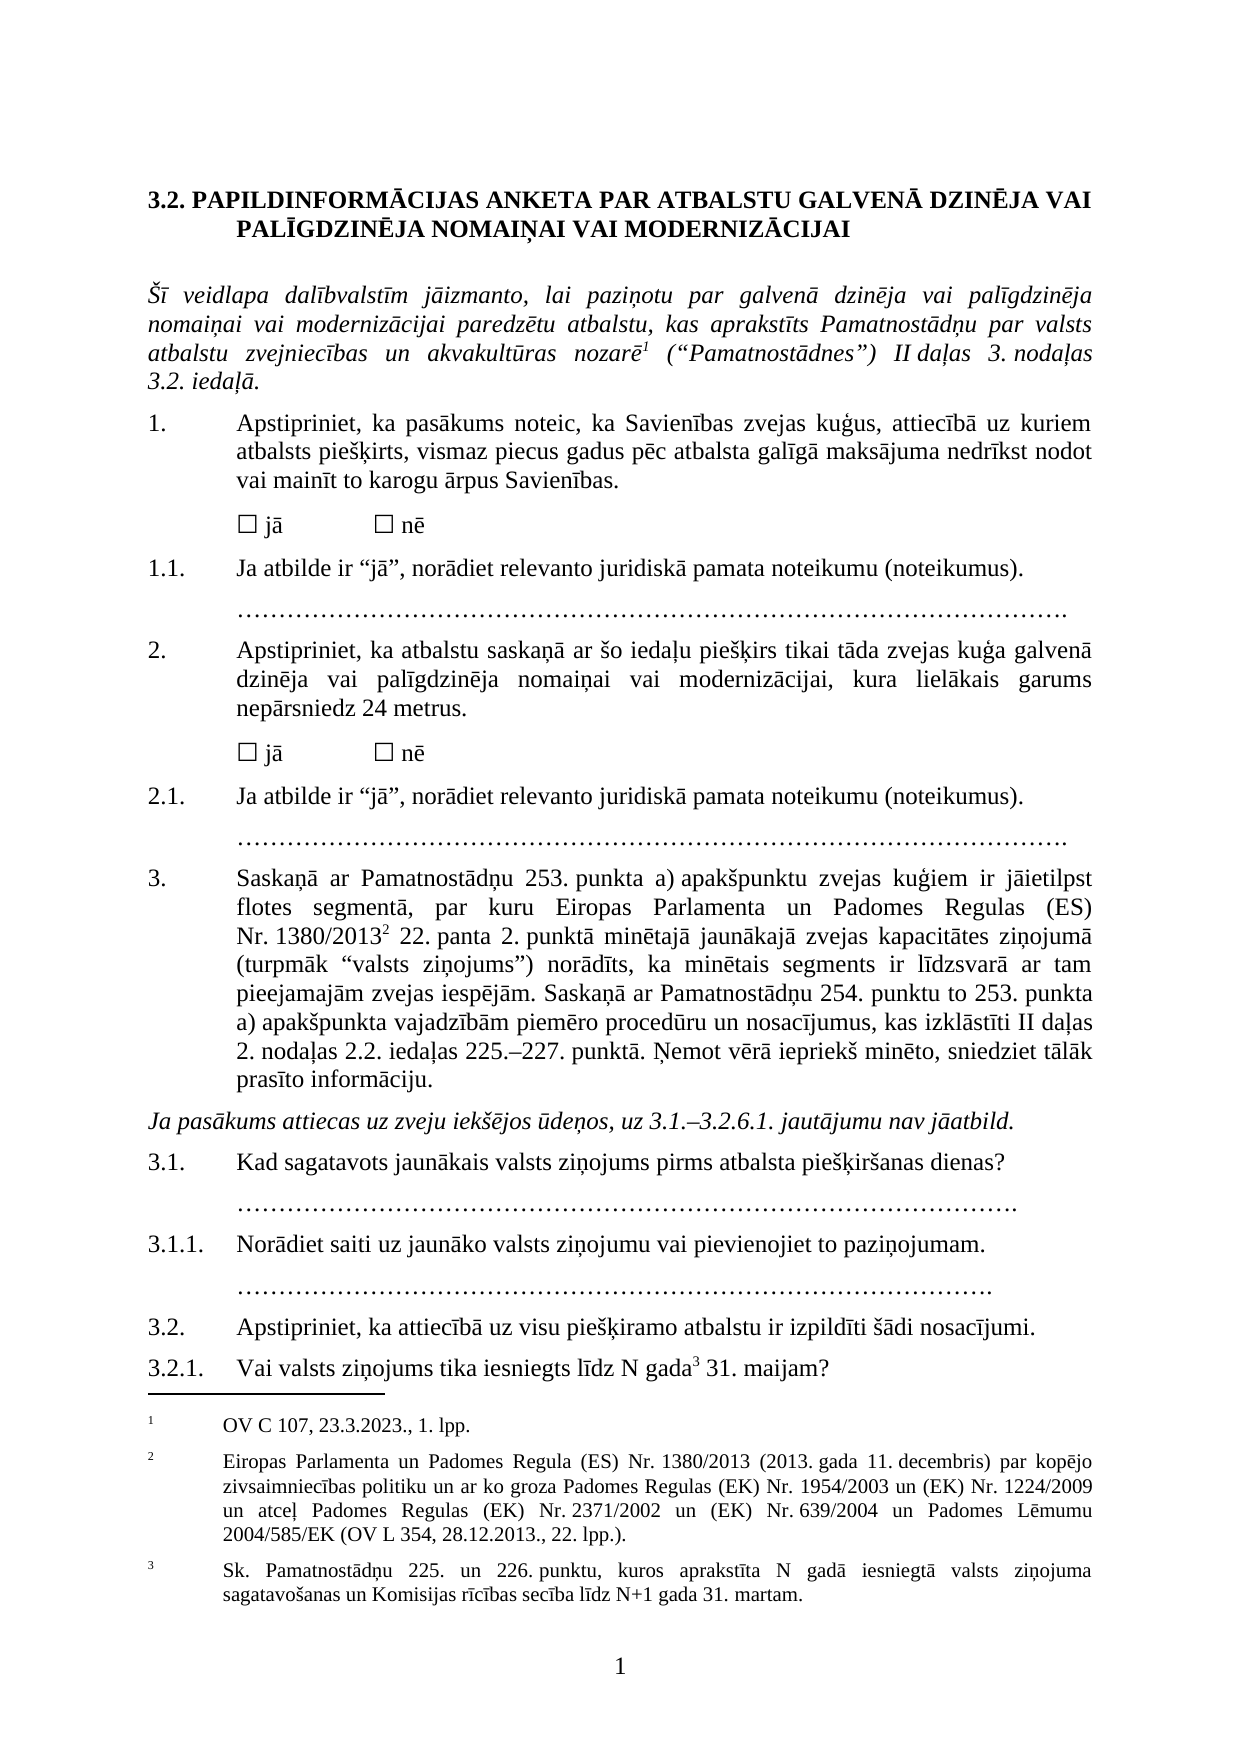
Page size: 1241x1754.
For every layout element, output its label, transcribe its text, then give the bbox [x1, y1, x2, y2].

text ………………………………………………………………………………………. [236, 594, 1093, 623]
text ………………………………………………………………………………………. [236, 822, 1093, 851]
text 3. Saskaņā ar Pamatnostādņu 253. punkta a) apakšpunktu zvejas kuģiem ir jāietilpst flotes segmentā, par kuru Eiropas Parlamenta un Padomes Regulas (ES) Nr. 1380/2013 22. panta 2. punktā minētajā jaunākajā zvejas kapacitātes ziņojumā (turpmāk “valsts ziņojums”) norādīts, ka minētais segments ir līdzsvarā ar tam pieejamajām zvejas iespējām. Saskaņā ar Pamatnostādņu 254. punktu to 253. punkta a) apakšpunkta vajadzībām piemēro procedūru un nosacījumus, kas izklāstīti II daļas 2. nodaļas 2.2. iedaļas 225.–227. punktā. Ņemot vērā iepriekš minēto, sniedziet tālāk prasīto informāciju. [148, 863, 1093, 1093]
text 3.1.1. Norādiet saiti uz jaunāko valsts ziņojumu vai pievienojiet to paziņojumam. [148, 1229, 1093, 1258]
text jā nē [236, 734, 1093, 768]
text …………………………………………………………………………………. [236, 1188, 1093, 1217]
text Šī veidlapa dalībvalstīm jāizmanto, lai paziņotu par galvenā dzinēja vai palīgdzinēja nomaiņai vai modernizācijai paredzētu atbalstu, kas aprakstīts Pamatnostādņu par valsts atbalstu zvejniecības un akvakultūras nozarē (“Pamatnostādnes”) II daļas 3. nodaļas 3.2. iedaļā. [148, 280, 1093, 395]
subtitle 3.2. PAPILDINFORMĀCIJAS ANKETA PAR ATBALSTU GALVENĀ DZINĒJA VAI PALĪGDZINĒJA NOMAIŅAI VAI MODERNIZĀCIJAI [148, 185, 1093, 243]
text 3.2.1. Vai valsts ziņojums tika iesniegts līdz N gada 31. maijam? [148, 1353, 1093, 1382]
text ………………………………………………………………………………. [236, 1271, 1093, 1299]
text 3.2. Apstipriniet, ka attiecībā uz visu piešķiramo atbalstu ir izpildīti šādi nosacījumi. [148, 1312, 1093, 1341]
text 3.1. Kad sagatavots jaunākais valsts ziņojums pirms atbalsta piešķiršanas dienas? [148, 1147, 1093, 1176]
text 2.1. Ja atbilde ir “jā”, norādiet relevanto juridiskā pamata noteikumu (noteikumus). [148, 781, 1093, 809]
text 1.1. Ja atbilde ir “jā”, norādiet relevanto juridiskā pamata noteikumu (noteikumus). [148, 553, 1093, 582]
text Ja pasākums attiecas uz zveju iekšējos ūdeņos, uz 3.1.–3.2.6.1. jautājumu nav jāatbild. [148, 1106, 1093, 1134]
text 2. Apstipriniet, ka atbalstu saskaņā ar šo iedaļu piešķirs tikai tāda zvejas kuģa galvenā dzinēja vai palīgdzinēja nomaiņai vai modernizācijai, kura lielākais garums nepārsniedz 24 metrus. [148, 635, 1093, 722]
text 1. Apstipriniet, ka pasākums noteic, ka Savienības zvejas kuģus, attiecībā uz kuriem atbalsts piešķirts, vismaz piecus gadus pēc atbalsta galīgā maksājuma nedrīkst nodot vai mainīt to karogu ārpus Savienības. [148, 408, 1093, 494]
text jā nē [236, 506, 1093, 540]
